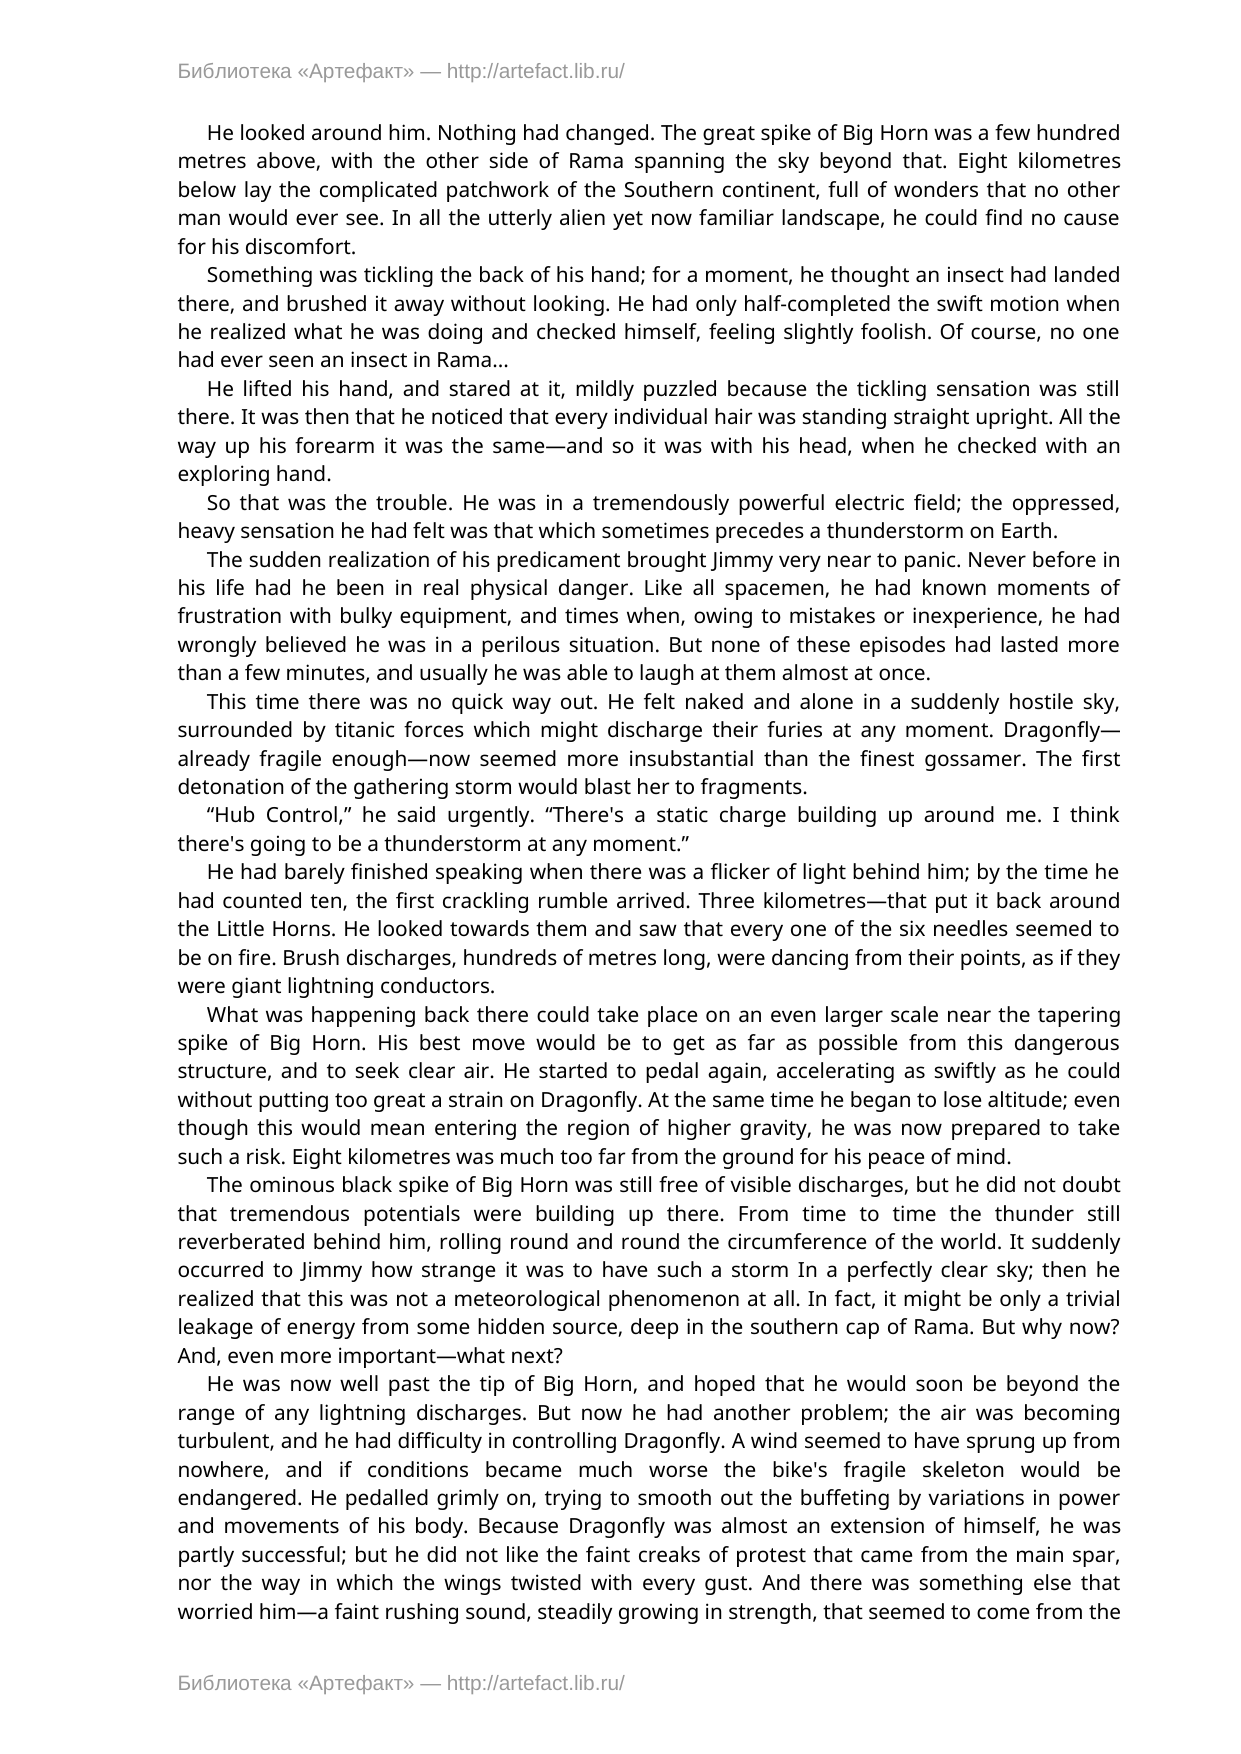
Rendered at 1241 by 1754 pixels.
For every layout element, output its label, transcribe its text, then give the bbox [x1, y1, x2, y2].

text He lifted his hand, and stared at it, mildly puzzled because the tickling sensation was still there. It was then that he noticed that every individual hair was standing straight upright. All the way up his forearm it was the same—and so it was with his head, when he checked with an exploring hand. [177, 374, 1122, 488]
text So that was the trouble. He was in a tremendously powerful electric field; the oppressed, heavy sensation he had felt was that which sometimes precedes a thunderstorm on Earth. [177, 488, 1122, 545]
text Something was tickling the back of his hand; for a moment, he thought an insect had landed there, and brushed it away without looking. He had only half-completed the swift motion when he realized what he was doing and checked himself, feeling slightly foolish. Of course, no one had ever seen an insect in Rama... [177, 260, 1122, 374]
text He looked around him. Nothing had changed. The great spike of Big Horn was a few hundred metres above, with the other side of Rama spanning the sky beyond that. Eight kilometres below lay the complicated patchwork of the Southern continent, full of wonders that no other man would ever see. In all the utterly alien yet now familiar landscape, he could find no cause for his discomfort. [177, 118, 1122, 260]
text He had barely finished speaking when there was a flicker of light behind him; by the time he had counted ten, the first crackling rumble arrived. Three kilometres—that put it back around the Little Horns. He looked towards them and saw that every one of the six needles seemed to be on fire. Brush discharges, hundreds of metres long, were dancing from their points, as if they were giant lightning conductors. [177, 857, 1122, 1000]
text This time there was no quick way out. He felt naked and alone in a suddenly hostile sky, surrounded by titanic forces which might discharge their furies at any moment. Dragonfly—already fragile enough—now seemed more insubstantial than the finest gossamer. The first detonation of the gathering storm would blast her to fragments. [177, 687, 1122, 801]
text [177, 1369, 1122, 1625]
text What was happening back there could take place on an even larger scale near the tapering spike of Big Horn. His best move would be to get as far as possible from this dangerous structure, and to seek clear air. He started to pedal again, accelerating as swiftly as he could without putting too great a strain on Dragonfly. At the same time he began to lose altitude; even though this would mean entering the region of higher gravity, he was now prepared to take such a risk. Eight kilometres was much too far from the ground for his peace of mind. [177, 1000, 1122, 1170]
text The ominous black spike of Big Horn was still free of visible discharges, but he did not doubt that tremendous potentials were building up there. From time to time the thunder still reverberated behind him, rolling round and round the circumference of the world. It suddenly occurred to Jimmy how strange it was to have such a storm In a perfectly clear sky; then he realized that this was not a meteorological phenomenon at all. In fact, it might be only a trivial leakage of energy from some hidden source, deep in the southern cap of Rama. But why now? And, even more important—what next? [177, 1170, 1122, 1369]
text “Hub Control,” he said urgently. “There's a static charge building up around me. I think there's going to be a thunderstorm at any moment.” [177, 801, 1122, 857]
text The sudden realization of his predicament brought Jimmy very near to panic. Never before in his life had he been in real physical danger. Like all spacemen, he had known moments of frustration with bulky equipment, and times when, owing to mistakes or inexperience, he had wrongly believed he was in a perilous situation. But none of these episodes had lasted more than a few minutes, and usually he was able to laugh at them almost at once. [177, 545, 1122, 687]
